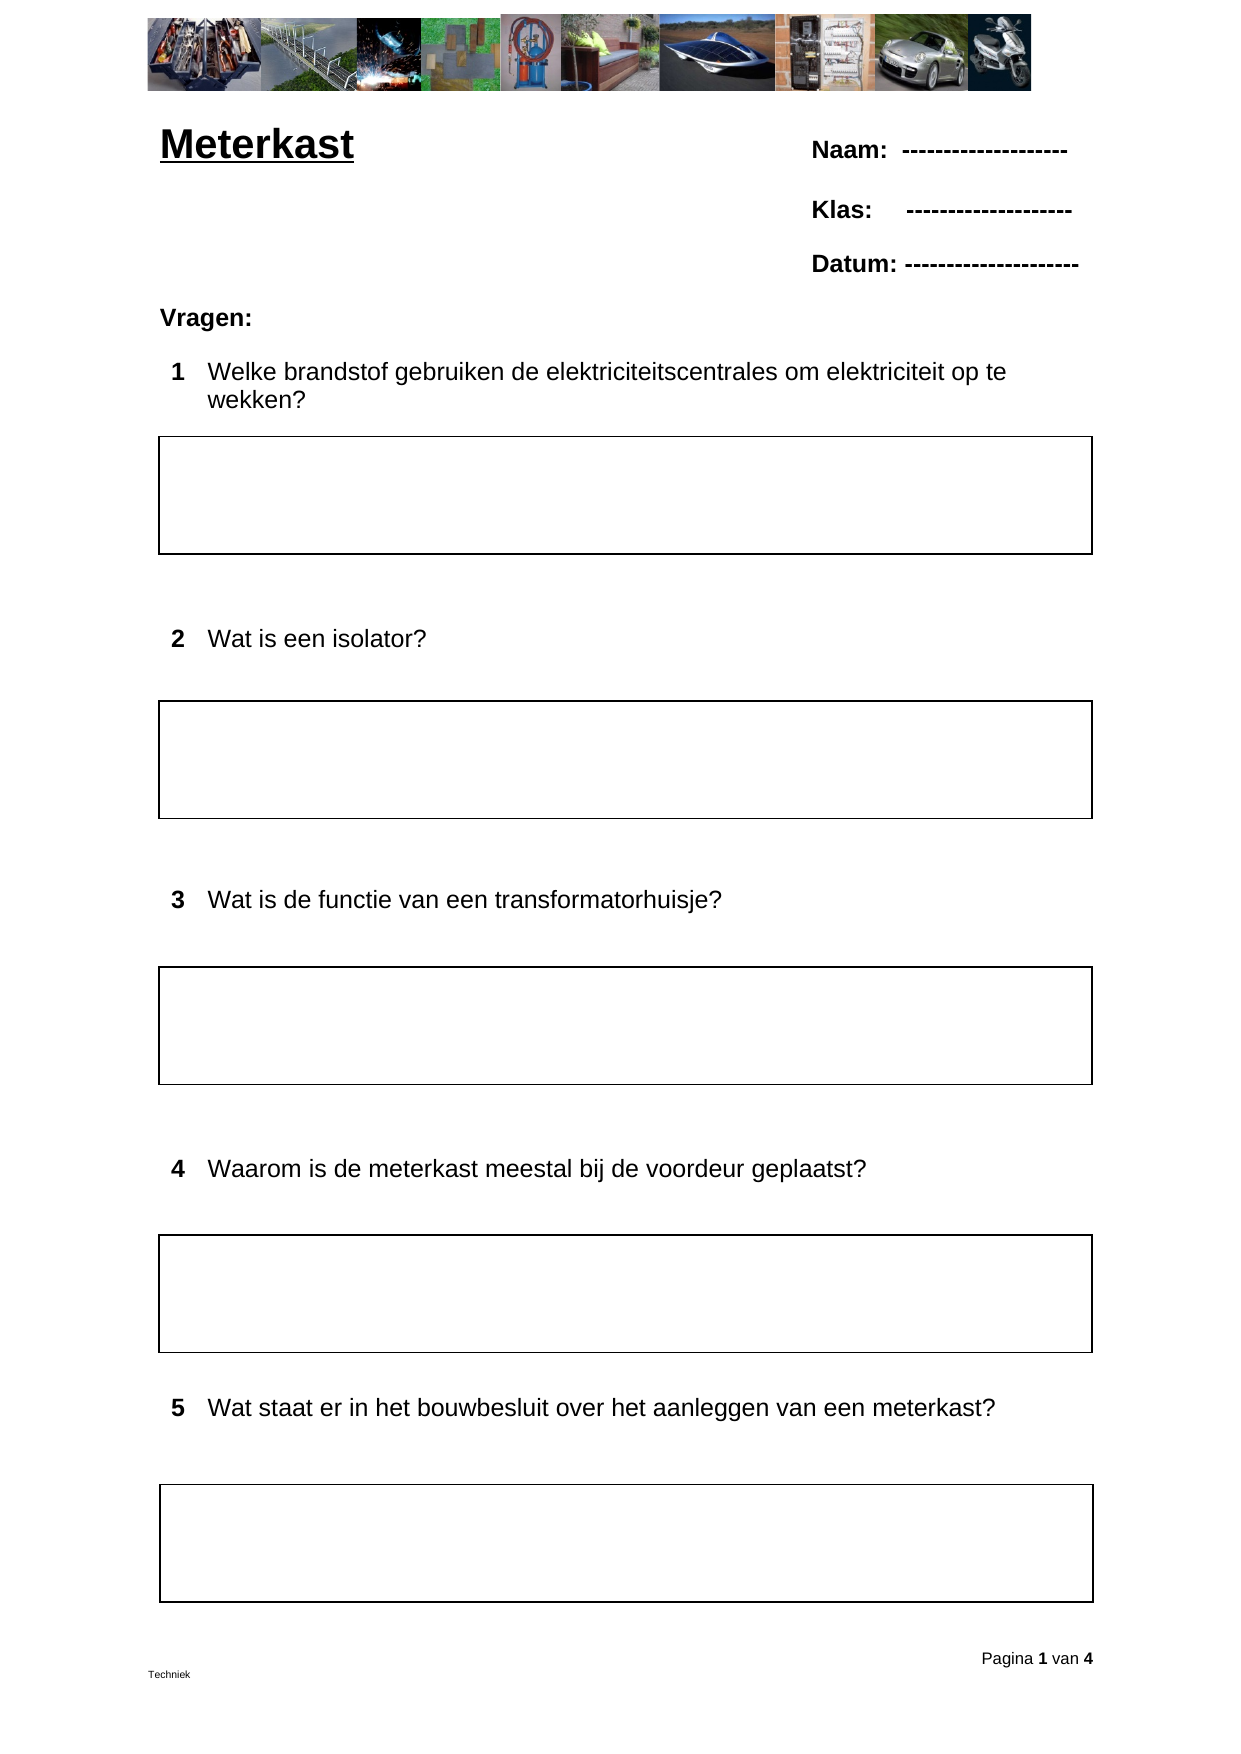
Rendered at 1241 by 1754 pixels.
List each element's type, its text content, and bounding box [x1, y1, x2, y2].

table_header Wat is de functie van een transformatorhuisje? [196, 885, 1093, 938]
text Vragen: [159, 303, 1095, 332]
table_header Wat staat er in het bouwbesluit over het aanleggen van een meterkast? [196, 1394, 1093, 1447]
text Datum: --------------------- [159, 249, 1095, 278]
text Meterkast Naam: -------------------- [159, 119, 1095, 167]
table_header 2 [160, 624, 196, 678]
table_header 4 [160, 1154, 196, 1208]
table_header Welke brandstof gebruiken de elektriciteitscentrales om elektriciteit op te wekken? [196, 357, 1093, 414]
table_header 3 [160, 885, 196, 938]
picture [147, 14, 1032, 91]
table_header 1 [160, 357, 196, 414]
table_header 5 [160, 1394, 196, 1447]
text Klas: -------------------- [159, 195, 1095, 224]
table_header Waarom is de meterkast meestal bij de voordeur geplaatst? [196, 1154, 1093, 1208]
table_header Wat is een isolator? [196, 624, 1093, 678]
